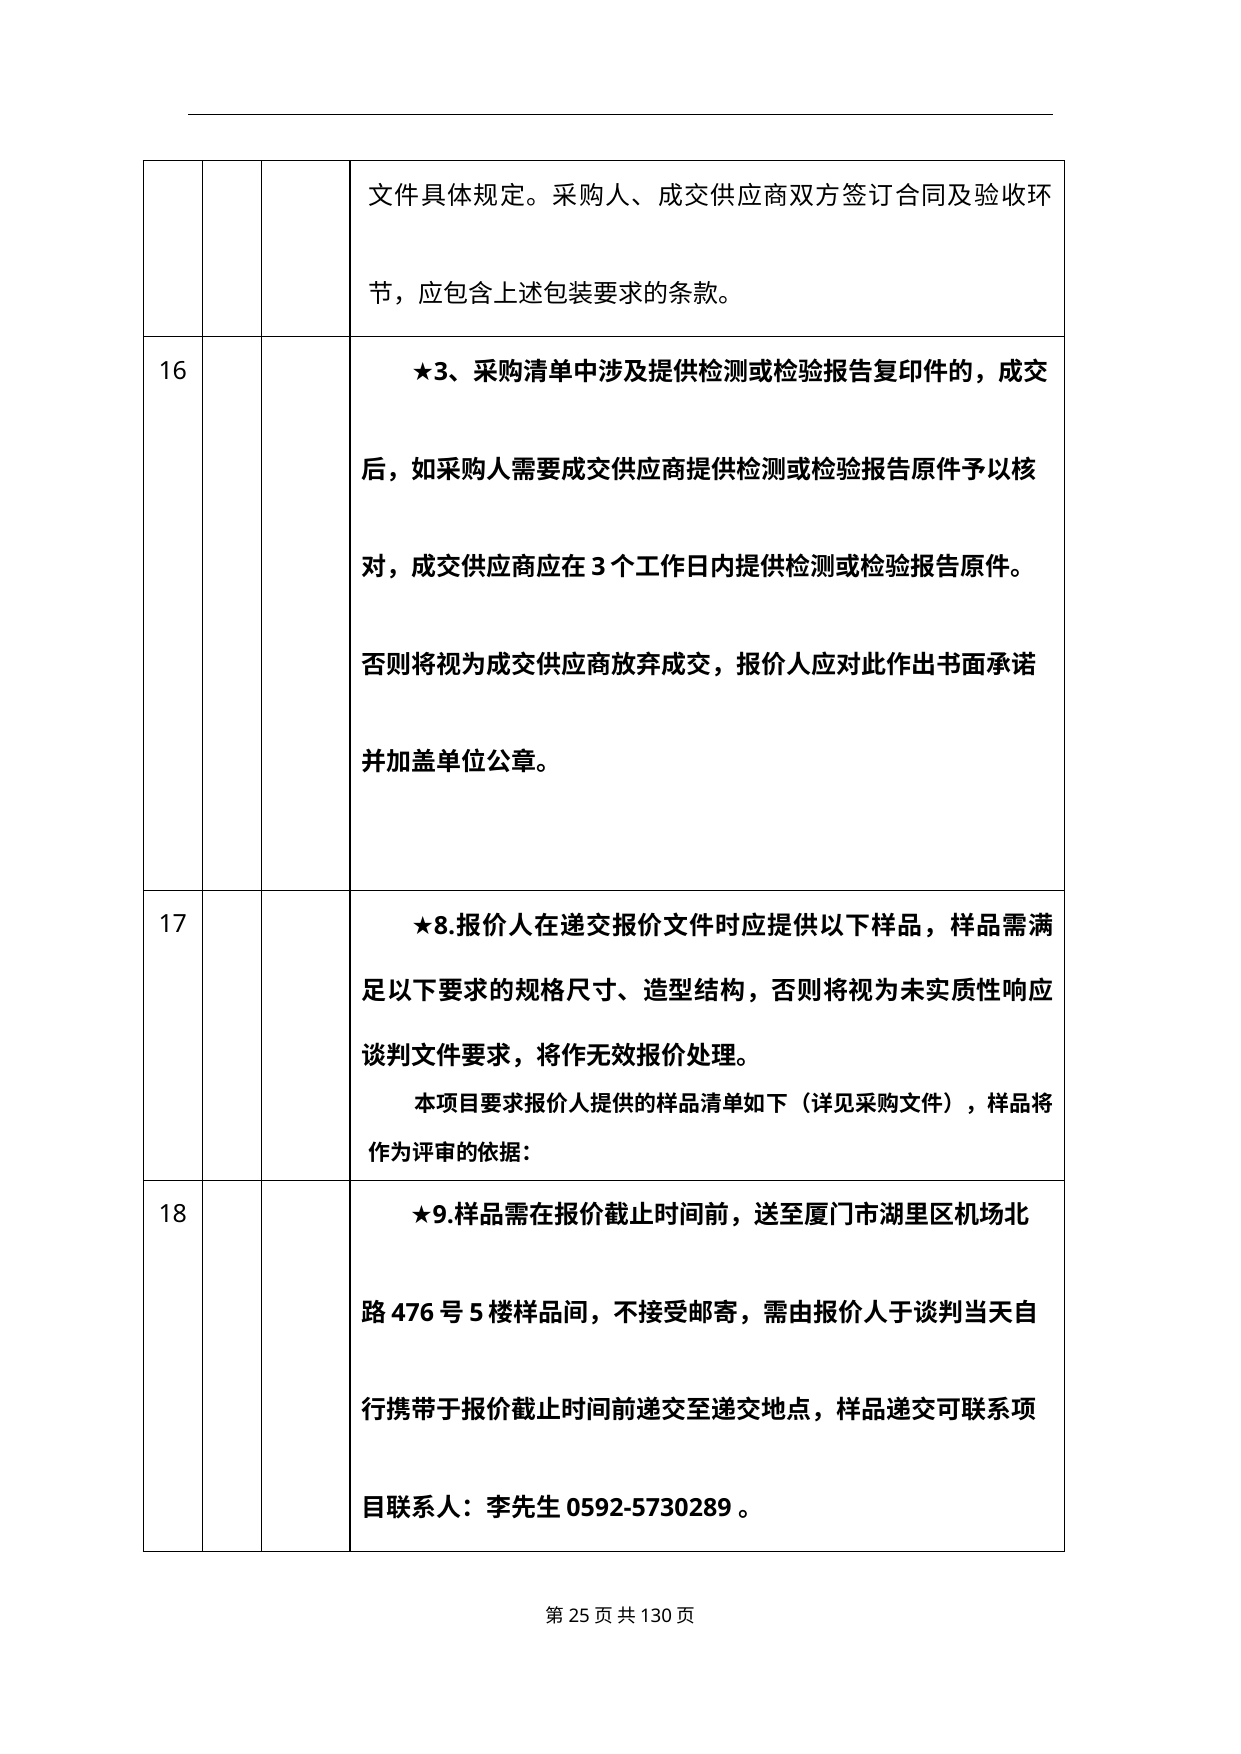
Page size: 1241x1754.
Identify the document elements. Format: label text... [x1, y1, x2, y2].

table_cell [203, 337, 261, 890]
table_cell ★3、采购清单中涉及提供检测或检验报告复印件的，成交后，如采购人需要成交供应商提供检测或检验报告原件予以核对，成交供应商应在3个工作日内提供检测或检验报告原件。否则将视为成交供应商放弃成交，报价人应对此作出书面承诺并加盖单位公章。 [351, 337, 1064, 890]
table_cell [262, 161, 349, 336]
table_cell [262, 1181, 349, 1551]
table_cell 18 [144, 1181, 202, 1551]
table_cell [203, 891, 261, 1179]
table_cell 16 [144, 337, 202, 890]
table_cell [262, 337, 349, 890]
table_cell [203, 161, 261, 336]
table_cell 17 [144, 891, 202, 1179]
table_cell ★9.样品需在报价截止时间前，送至厦门市湖里区机场北路476号5楼样品间，不接受邮寄，需由报价人于谈判当天自行携带于报价截止时间前递交至递交地点，样品递交可联系项目联系人：李先生0592-5730289 。 [351, 1181, 1064, 1551]
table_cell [351, 161, 1064, 336]
table_cell [262, 891, 349, 1179]
table_cell ★8.报价人在递交报价文件时应提供以下样品，样品需满足以下要求的规格尺寸、造型结构，否则将视为未实质性响应谈判文件要求，将作无效报价处理。 本项目要求报价人提供的样品清单如下（详见采购文件），样品将作为评审的依据： [351, 891, 1064, 1179]
table_cell [203, 1181, 261, 1551]
table_cell 15 [144, 161, 202, 336]
